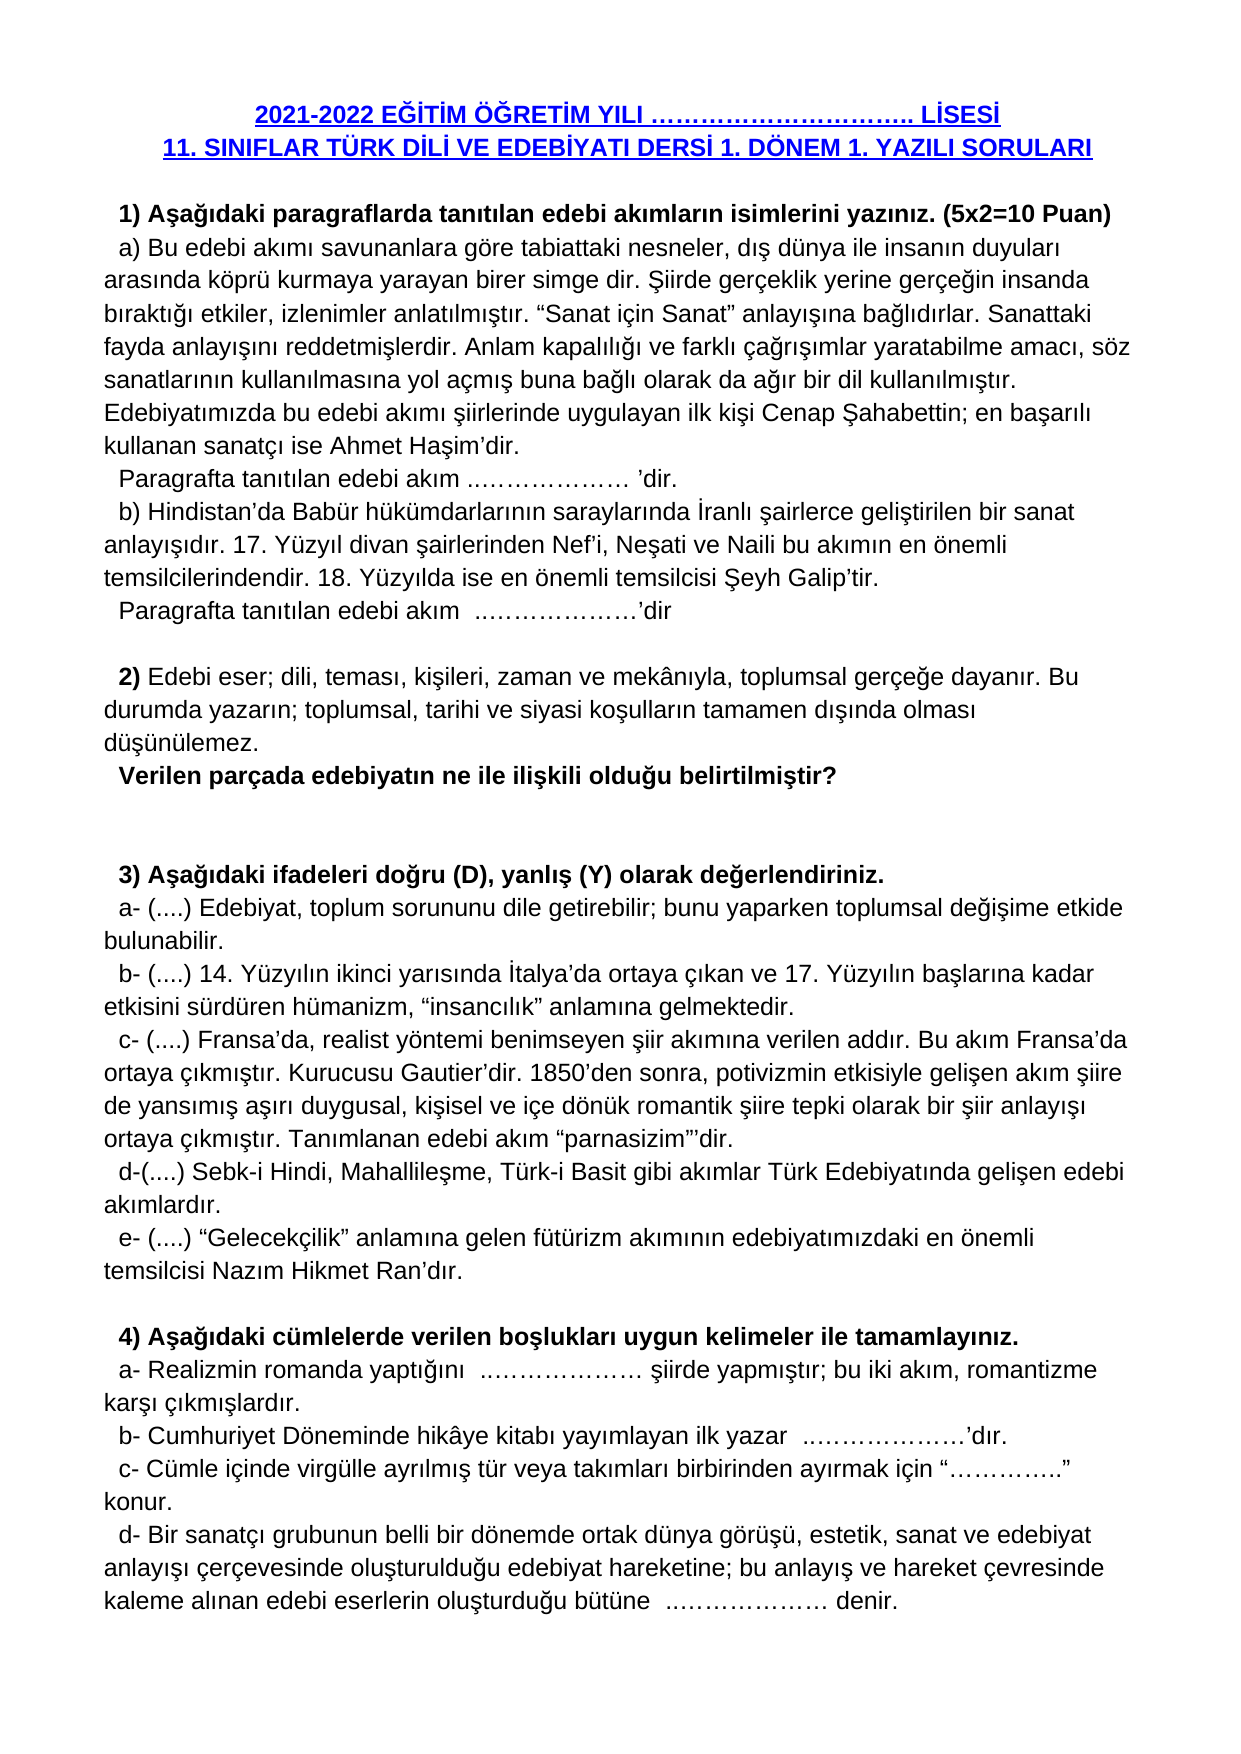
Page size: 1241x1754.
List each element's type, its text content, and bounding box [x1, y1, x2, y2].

text 1) Aşağıdaki paragraflarda tanıtılan edebi akımların isimlerini yazınız. (5x2=10 Puan) [103, 199, 1137, 228]
text d- Bir sanatçı grubunun belli bir dönemde ortak dünya görüşü, estetik, sanat ve edebiyat anlayışı çerçevesinde oluşturulduğu edebiyat hareketine; bu anlayış ve hareket çevresinde kaleme alınan edebi eserlerin oluşturduğu bütüne ..……………… denir. [103, 1520, 1137, 1615]
text 3) Aşağıdaki ifadeleri doğru (D), yanlış (Y) olarak değerlendiriniz. [103, 860, 1137, 889]
text 4) Aşağıdaki cümlelerde verilen boşlukları uygun kelimeler ile tamamlayınız. [103, 1322, 1137, 1351]
text b- (....) 14. Yüzyılın ikinci yarısında İtalya’da ortaya çıkan ve 17. Yüzyılın başlarına kadar etkisini sürdüren hümanizm, “insancılık” anlamına gelmektedir. [103, 959, 1137, 1021]
text d-(....) Sebk-i Hindi, Mahallileşme, Türk-i Basit gibi akımlar Türk Edebiyatında gelişen edebi akımlardır. [103, 1157, 1137, 1219]
text c- (....) Fransa’da, realist yöntemi benimseyen şiir akımına verilen addır. Bu akım Fransa’da ortaya çıkmıştır. Kurucusu Gautier’dir. 1850’den sonra, potivizmin etkisiyle gelişen akım şiire de yansımış aşırı duygusal, kişisel ve içe dönük romantik şiire tepki olarak bir şiir anlayışı ortaya çıkmıştır. Tanımlanan edebi akım “parnasizim”’dir. [103, 1025, 1137, 1153]
text 2021-2022 EĞİTİM ÖĞRETİM YILI ………………………….. LİSESİ [103, 100, 1137, 129]
text a- (....) Edebiyat, toplum sorununu dile getirebilir; bunu yaparken toplumsal değişime etkide bulunabilir. [103, 893, 1137, 955]
text Paragrafta tanıtılan edebi akım ..……………… ’dir. [103, 464, 1137, 492]
text c- Cümle içinde virgülle ayrılmış tür veya takımları birbirinden ayırmak için “…………..” konur. [103, 1454, 1137, 1516]
text 2) Edebi eser; dili, teması, kişileri, zaman ve mekânıyla, toplumsal gerçeğe dayanır. Bu durumda yazarın; toplumsal, tarihi ve siyasi koşulların tamamen dışında olması düşünülemez. [103, 662, 1137, 757]
text 11. SINIFLAR TÜRK DİLİ VE EDEBİYATI DERSİ 1. DÖNEM 1. YAZILI SORULARI [103, 133, 1137, 162]
text a- Realizmin romanda yaptığını ..……………… şiirde yapmıştır; bu iki akım, romantizme karşı çıkmışlardır. [103, 1355, 1137, 1417]
text b- Cumhuriyet Döneminde hikâye kitabı yayımlayan ilk yazar ..………………’dır. [103, 1421, 1137, 1450]
text e- (....) “Gelecekçilik” anlamına gelen fütürizm akımının edebiyatımızdaki en önemli temsilcisi Nazım Hikmet Ran’dır. [103, 1223, 1137, 1285]
text Verilen parçada edebiyatın ne ile ilişkili olduğu belirtilmiştir? [103, 761, 1137, 789]
text b) Hindistan’da Babür hükümdarlarının saraylarında İranlı şairlerce geliştirilen bir sanat anlayışıdır. 17. Yüzyıl divan şairlerinden Nef’i, Neşati ve Naili bu akımın en önemli temsilcilerindendir. 18. Yüzyılda ise en önemli temsilcisi Şeyh Galip’tir. [103, 497, 1137, 591]
text a) Bu edebi akımı savunanlara göre tabiattaki nesneler, dış dünya ile insanın duyuları arasında köprü kurmaya yarayan birer simge dir. Şiirde gerçeklik yerine gerçeğin insanda bıraktığı etkiler, izlenimler anlatılmıştır. “Sanat için Sanat” anlayışına bağlıdırlar. Sanattaki fayda anlayışını reddetmişlerdir. Anlam kapalılığı ve farklı çağrışımlar yaratabilme amacı, söz sanatlarının kullanılmasına yol açmış buna bağlı olarak da ağır bir dil kullanılmıştır. Edebiyatımızda bu edebi akımı şiirlerinde uygulayan ilk kişi Cenap Şahabettin; en başarılı kullanan sanatçı ise Ahmet Haşim’dir. [103, 232, 1137, 459]
text Paragrafta tanıtılan edebi akım ..………………’dir [103, 596, 1137, 624]
